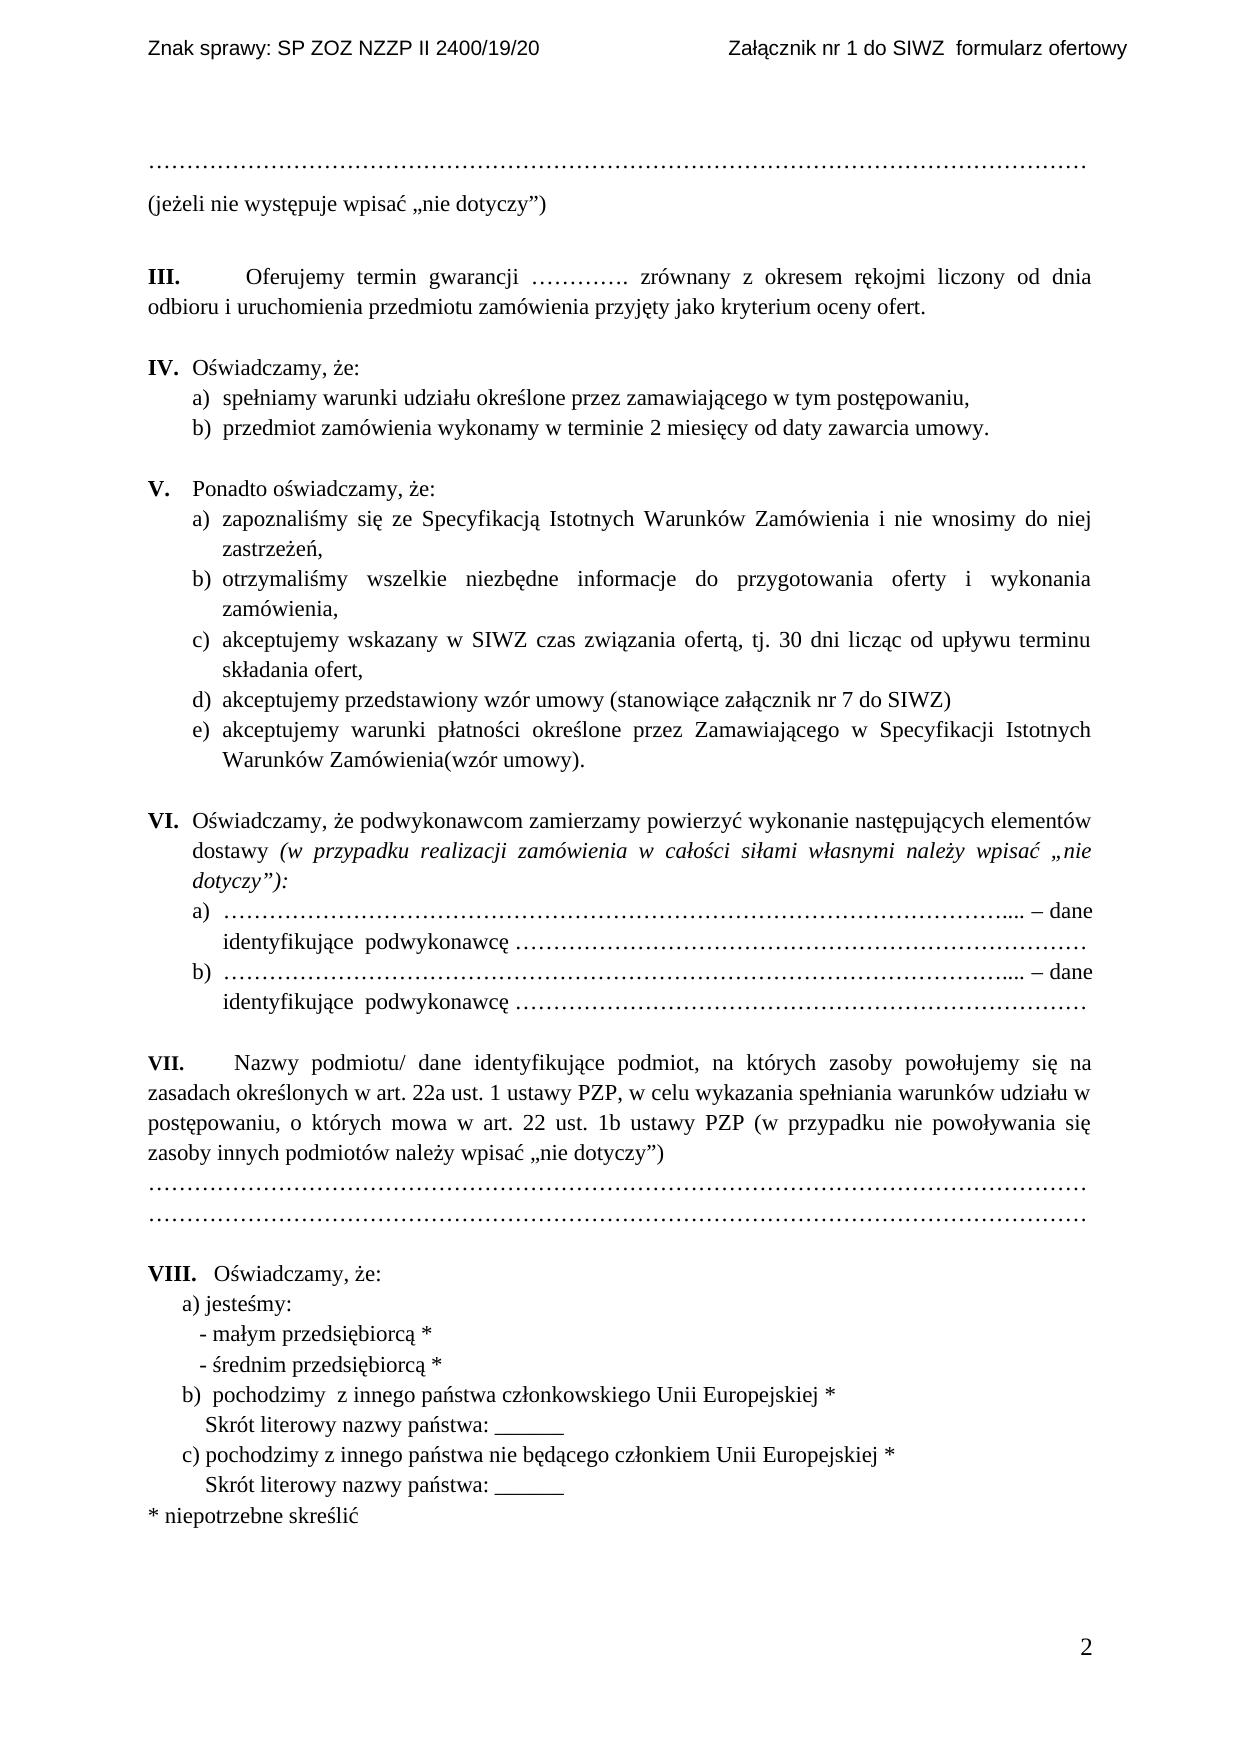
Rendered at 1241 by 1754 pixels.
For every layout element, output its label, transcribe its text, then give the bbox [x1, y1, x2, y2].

list akceptujemy przedstawiony wzór umowy (stanowiące załącznik nr 7 do SIWZ) [192, 686, 1093, 712]
subtitle Oświadczamy, że: [148, 354, 1093, 380]
text VIII. Oświadczamy, że: [148, 1260, 1093, 1286]
text (jeżeli nie występuje wpisać „nie dotyczy”) [148, 190, 1093, 217]
text * niepotrzebne skreślić [148, 1502, 1093, 1528]
text Skrót literowy nazwy państwa: ______ [148, 1472, 1093, 1498]
text …………………………………………………………………………………………………………… [148, 148, 1093, 174]
list ………………………………………………………………………………………….... – dane identyfikujące podwykonawcę ………………………………………………………………… [192, 898, 1093, 954]
subtitle Ponadto oświadczamy, że: [148, 475, 1093, 501]
list spełniamy warunki udziału określone przez zamawiającego w tym postępowaniu, [185, 384, 1093, 410]
text - średnim przedsiębiorcą * [148, 1351, 1093, 1377]
subtitle …………………………………………………………………………………………………………… [148, 1200, 1093, 1226]
text Skrót literowy nazwy państwa: ______ [148, 1411, 1093, 1437]
text a) jesteśmy: [148, 1290, 1093, 1317]
list zapoznaliśmy się ze Specyfikacją Istotnych Warunków Zamówienia i nie wnosimy do niej zastrzeżeń, [192, 505, 1093, 561]
list akceptujemy wskazany w SIWZ czas związania ofertą, tj. 30 dni licząc od upływu terminu składania ofert, [192, 626, 1093, 682]
subtitle Nazwy podmiotu/ dane identyfikujące podmiot, na których zasoby powołujemy się na zasadach określonych w art. 22a ust. 1 ustawy PZP, w celu wykazania spełniania warunków udziału w postępowaniu, o których mowa w art. 22 ust. 1b ustawy PZP (w przypadku nie powoływania się zasoby innych podmiotów należy wpisać „nie dotyczy”) [148, 1049, 1093, 1166]
text c) pochodzimy z innego państwa nie będącego członkiem Unii Europejskiej * [148, 1441, 1093, 1468]
list ………………………………………………………………………………………….... – dane identyfikujące podwykonawcę ………………………………………………………………… [192, 958, 1093, 1014]
list akceptujemy warunki płatności określone przez Zamawiającego w Specyfikacji Istotnych Warunków Zamówienia(wzór umowy). [192, 716, 1093, 773]
text - małym przedsiębiorcą * [148, 1321, 1093, 1347]
list przedmiot zamówienia wykonamy w terminie 2 miesięcy od daty zawarcia umowy. [185, 414, 1093, 441]
text b) pochodzimy z innego państwa członkowskiego Unii Europejskiej * [148, 1381, 1093, 1407]
subtitle Oferujemy termin gwarancji …………. zrównany z okresem rękojmi liczony od dnia odbioru i uruchomienia przedmiotu zamówienia przyjęty jako kryterium oceny ofert. [148, 263, 1093, 320]
subtitle Oświadczamy, że podwykonawcom zamierzamy powierzyć wykonanie następujących elementów dostawy (w przypadku realizacji zamówienia w całości siłami własnymi należy wpisać „nie dotyczy”): [148, 807, 1093, 894]
subtitle …………………………………………………………………………………………………………… [148, 1169, 1093, 1196]
list otrzymaliśmy wszelkie niezbędne informacje do przygotowania oferty i wykonania zamówienia, [192, 565, 1093, 622]
